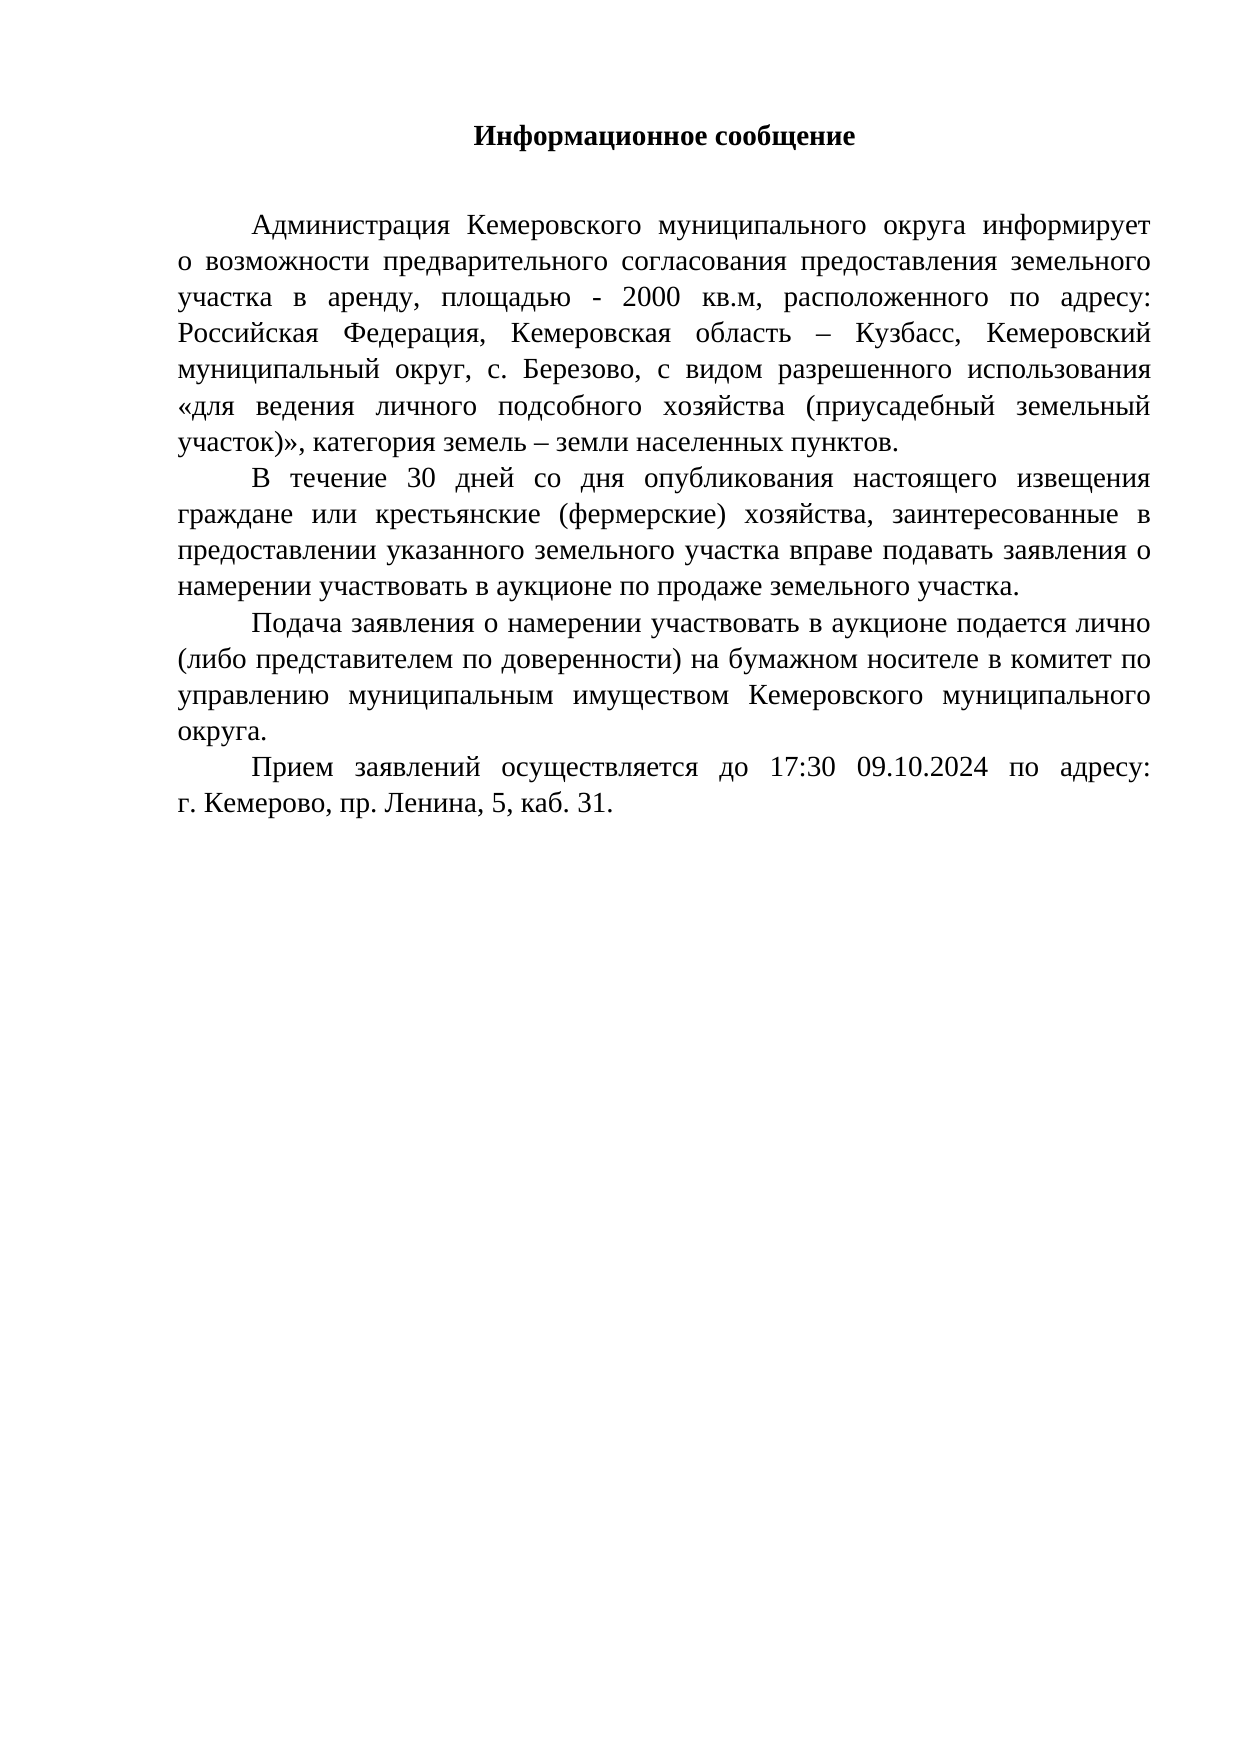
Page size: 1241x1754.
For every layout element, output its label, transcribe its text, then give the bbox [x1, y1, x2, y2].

text Администрация Кемеровского муниципального округа информирует о возможности предварительного согласования предоставления земельного участка в аренду, площадью - 2000 кв.м, расположенного по адресу: Российская Федерация, Кемеровская область – Кузбасс, Кемеровский муниципальный округ, с. Березово, с видом разрешенного использования «для ведения личного подсобного хозяйства (приусадебный земельный участок)», категория земель – земли населенных пунктов. [177, 207, 1152, 457]
text Прием заявлений осуществляется до 17:30 09.10.2024 по адресу: г. Кемерово, пр. Ленина, 5, каб. 31. [177, 749, 1152, 819]
text Информационное сообщение [177, 118, 1152, 152]
text В течение 30 дней со дня опубликования настоящего извещения граждане или крестьянские (фермерские) хозяйства, заинтересованные в предоставлении указанного земельного участка вправе подавать заявления о намерении участвовать в аукционе по продаже земельного участка. [177, 460, 1152, 602]
text Подача заявления о намерении участвовать в аукционе подается лично (либо представителем по доверенности) на бумажном носителе в комитет по управлению муниципальным имуществом Кемеровского муниципального округа. [177, 605, 1152, 747]
